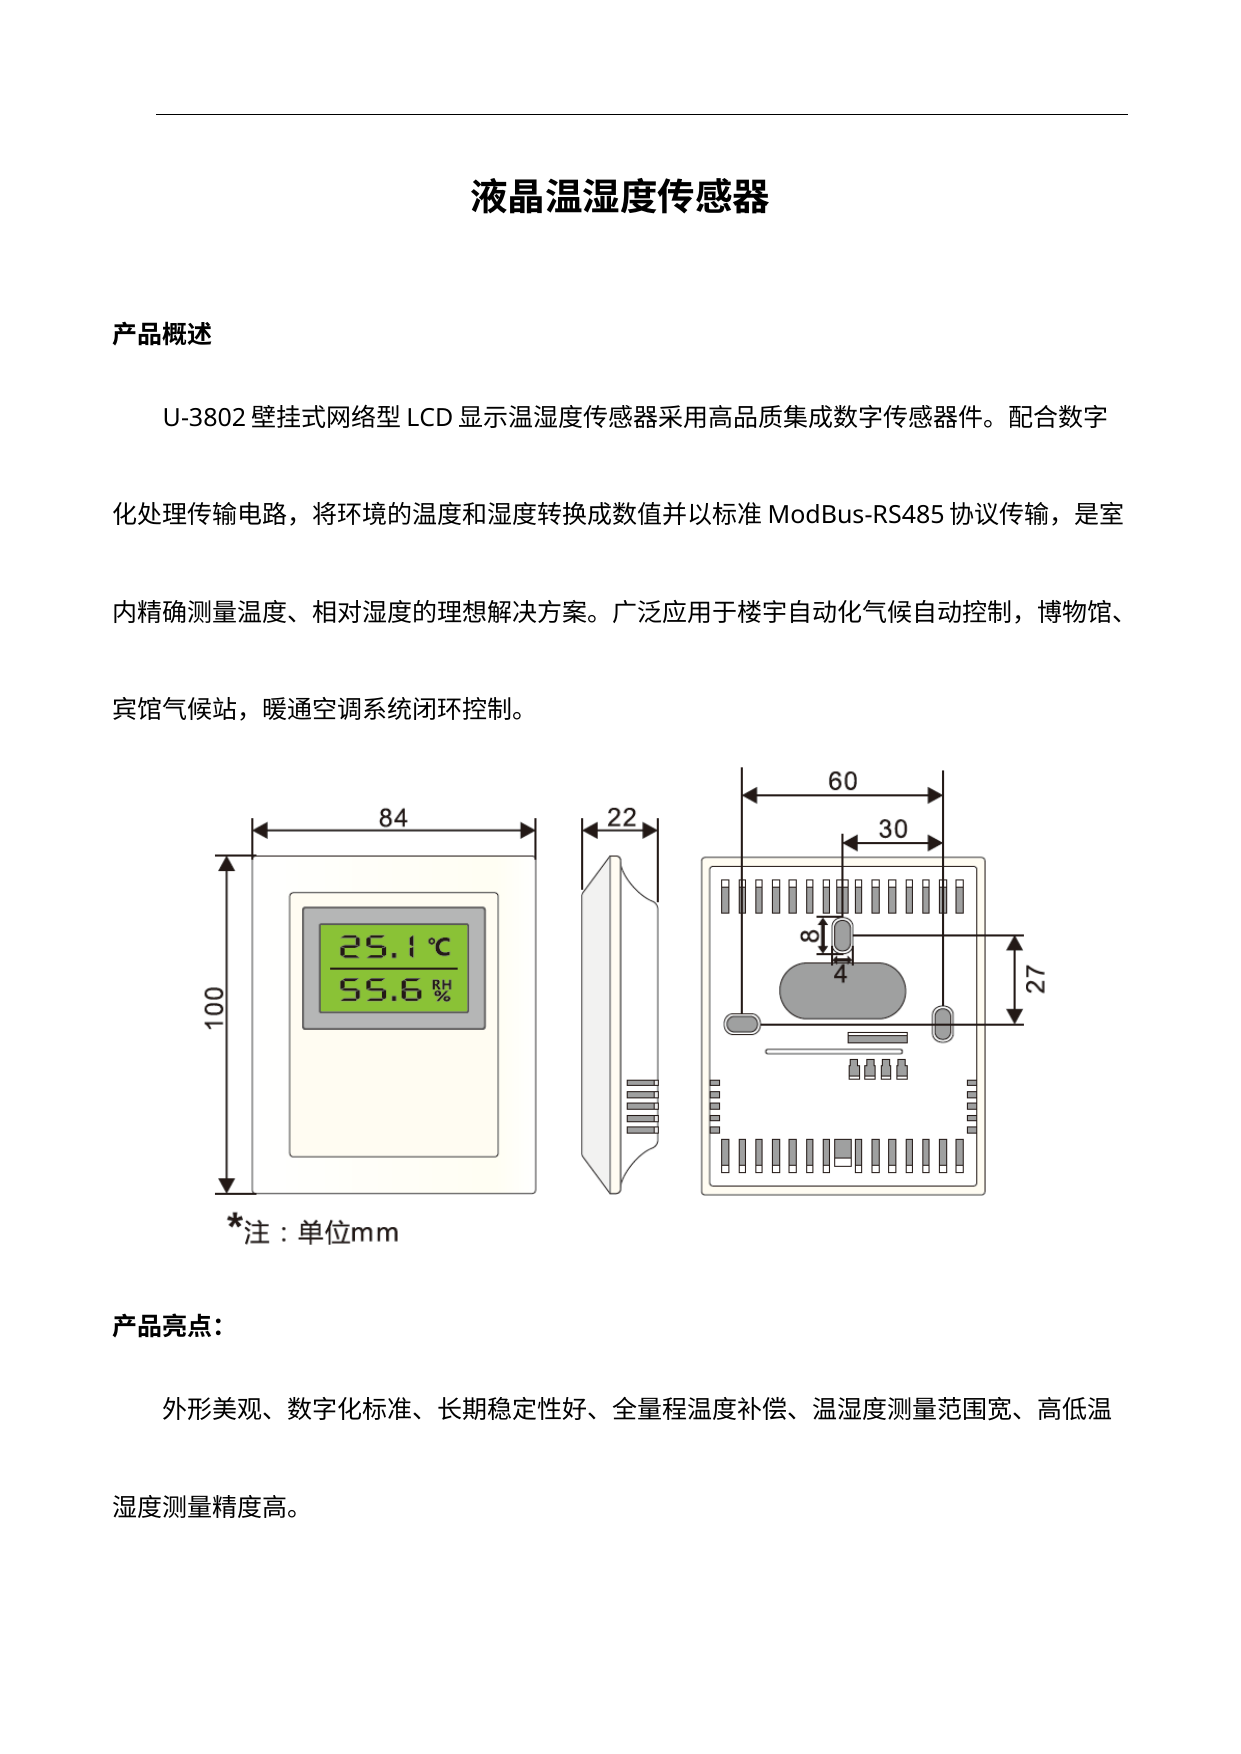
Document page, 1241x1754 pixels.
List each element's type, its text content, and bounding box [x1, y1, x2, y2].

picture [187, 758, 1053, 1252]
text 产品亮点： [112, 1292, 1128, 1357]
text U-3802壁挂式网络型LCD显示温湿度传感器采用高品质集成数字传感器件。配合数字化处理传输电路，将环境的温度和湿度转换成数值并以标准ModBus-RS485协议传输，是室内精确测量温度、相对湿度的理想解决方案。广泛应用于楼宇自动化气候自动控制，博物馆、宾馆气候站，暖通空调系统闭环控制。 [112, 383, 1128, 741]
text 液晶温湿度传感器 [112, 162, 1128, 227]
text 外形美观、数字化标准、长期稳定性好、全量程温度补偿、温湿度测量范围宽、高低温湿度测量精度高。 [112, 1375, 1128, 1538]
text 产品概述 [112, 300, 1128, 365]
